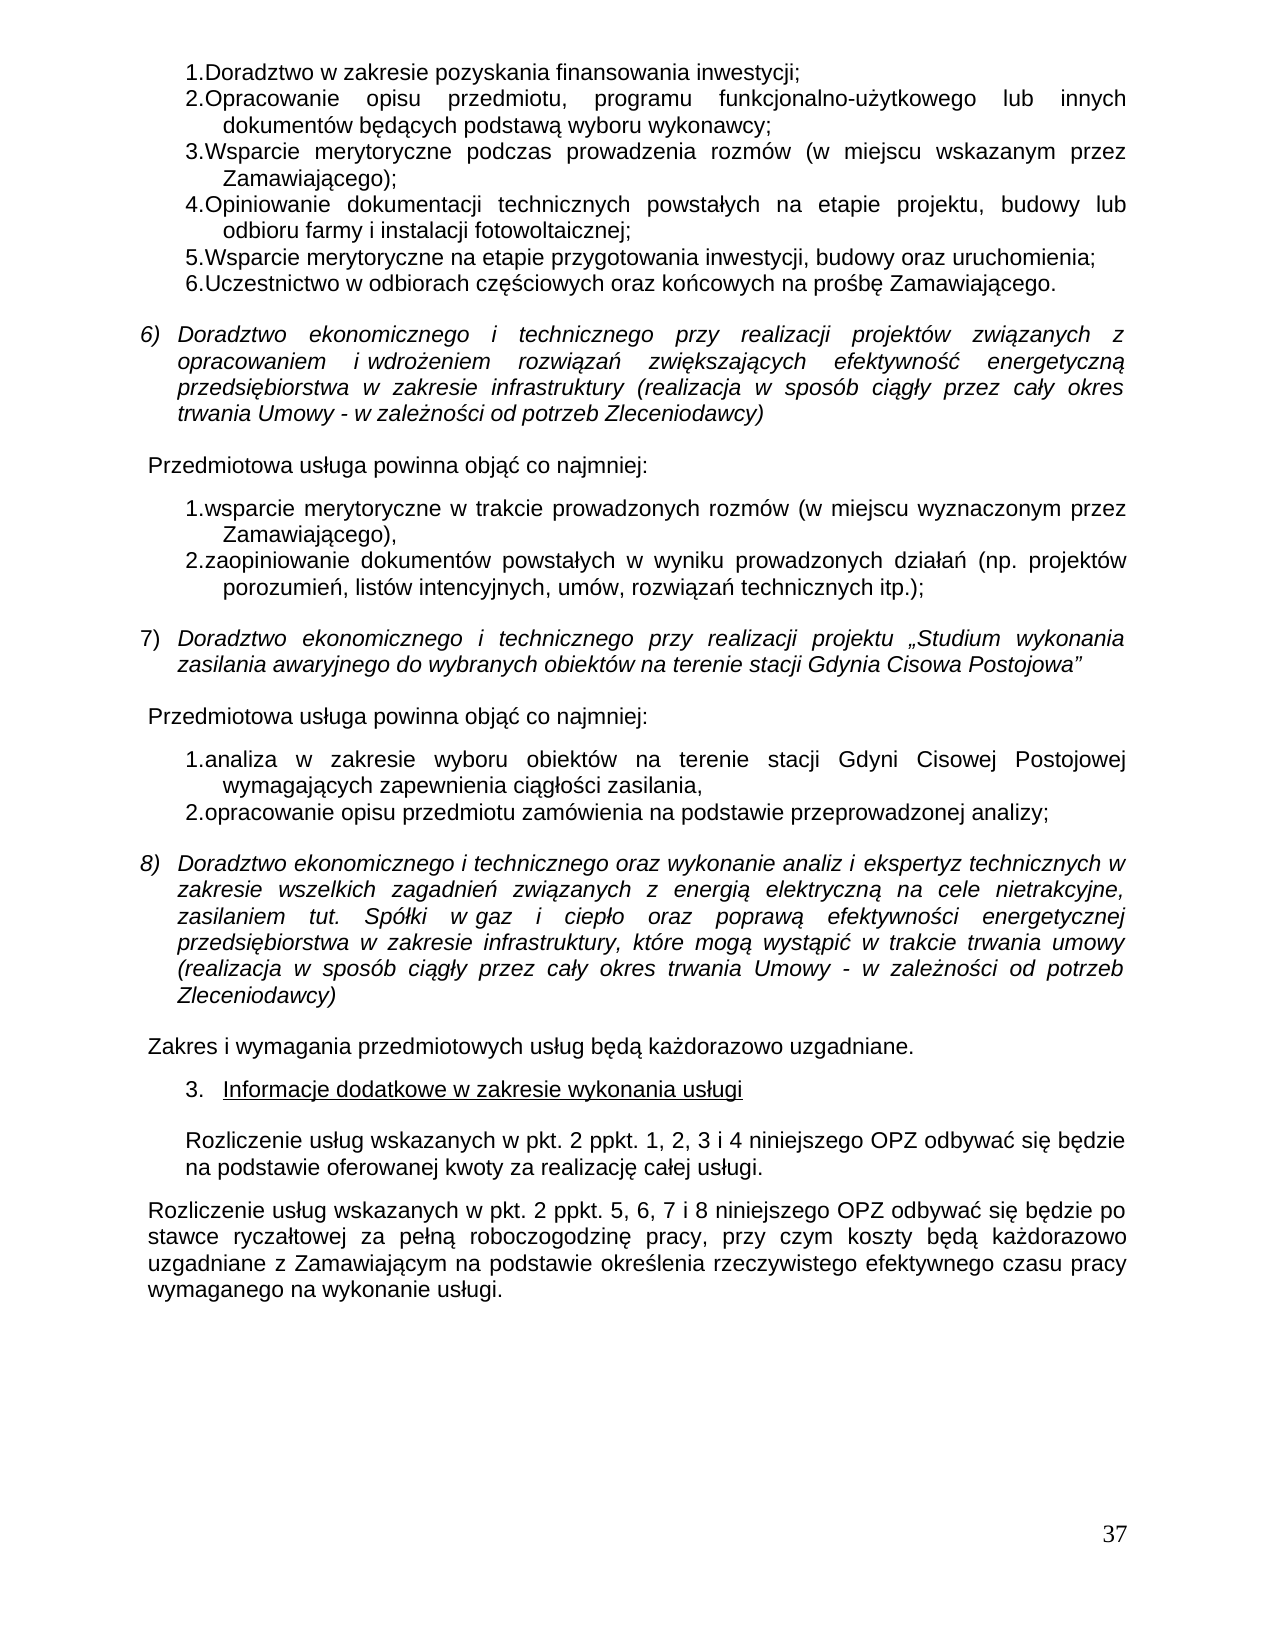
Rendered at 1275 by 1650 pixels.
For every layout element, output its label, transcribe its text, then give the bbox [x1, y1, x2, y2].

list analiza w zakresie wyboru obiektów na terenie stacji Gdyni Cisowej Postojowej wymagających zapewnienia ciągłości zasilania, [185, 746, 1127, 798]
list Doradztwo w zakresie pozyskania finansowania inwestycji; [185, 59, 1127, 85]
list Doradztwo ekonomicznego i technicznego przy realizacji projektów związanych z opracowaniem i wdrożeniem rozwiązań zwiększających efektywność energetyczną przedsiębiorstwa w zakresie infrastruktury (realizacja w sposób ciągły przez cały okres trwania Umowy - w zależności od potrzeb Zleceniodawcy) [140, 321, 1127, 427]
list Doradztwo ekonomicznego i technicznego oraz wykonanie analiz i ekspertyz technicznych w zakresie wszelkich zagadnień związanych z energią elektryczną na cele nietrakcyjne, zasilaniem tut. Spółki w gaz i ciepło oraz poprawą efektywności energetycznej przedsiębiorstwa w zakresie infrastruktury, które mogą wystąpić w trakcie trwania umowy (realizacja w sposób ciągły przez cały okres trwania Umowy - w zależności od potrzeb Zleceniodawcy) [140, 850, 1127, 1008]
text Rozliczenie usług wskazanych w pkt. 2 ppkt. 1, 2, 3 i 4 niniejszego OPZ odbywać się będzie na podstawie oferowanej kwoty za realizację całej usługi. [185, 1127, 1127, 1180]
list Doradztwo ekonomicznego i technicznego przy realizacji projektu „Studium wykonania zasilania awaryjnego do wybranych obiektów na terenie stacji Gdynia Cisowa Postojowa” [140, 625, 1127, 678]
text Przedmiotowa usługa powinna objąć co najmniej: [148, 452, 1127, 478]
text Przedmiotowa usługa powinna objąć co najmniej: [148, 703, 1127, 729]
list zaopiniowanie dokumentów powstałych w wyniku prowadzonych działań (np. projektów porozumień, listów intencyjnych, umów, rozwiązań technicznych itp.); [185, 547, 1127, 600]
text Rozliczenie usług wskazanych w pkt. 2 ppkt. 5, 6, 7 i 8 niniejszego OPZ odbywać się będzie po stawce ryczałtowej za pełną roboczogodzinę pracy, przy czym koszty będą każdorazowo uzgadniane z Zamawiającym na podstawie określenia rzeczywistego efektywnego czasu pracy wymaganego na wykonanie usługi. [148, 1197, 1127, 1302]
list Opracowanie opisu przedmiotu, programu funkcjonalno-użytkowego lub innych dokumentów będących podstawą wyboru wykonawcy; [185, 85, 1127, 138]
list Wsparcie merytoryczne podczas prowadzenia rozmów (w miejscu wskazanym przez Zamawiającego); [185, 138, 1127, 191]
list Opiniowanie dokumentacji technicznych powstałych na etapie projektu, budowy lub odbioru farmy i instalacji fotowoltaicznej; [185, 191, 1127, 243]
list opracowanie opisu przedmiotu zamówienia na podstawie przeprowadzonej analizy; [185, 798, 1127, 825]
list wsparcie merytoryczne w trakcie prowadzonych rozmów (w miejscu wyznaczonym przez Zamawiającego), [185, 495, 1127, 547]
list Wsparcie merytoryczne na etapie przygotowania inwestycji, budowy oraz uruchomienia; [185, 243, 1127, 270]
text Zakres i wymagania przedmiotowych usług będą każdorazowo uzgadniane. [148, 1033, 1127, 1059]
list Informacje dodatkowe w zakresie wykonania usługi [185, 1076, 1127, 1102]
list Uczestnictwo w odbiorach częściowych oraz końcowych na prośbę Zamawiającego. [185, 270, 1127, 296]
